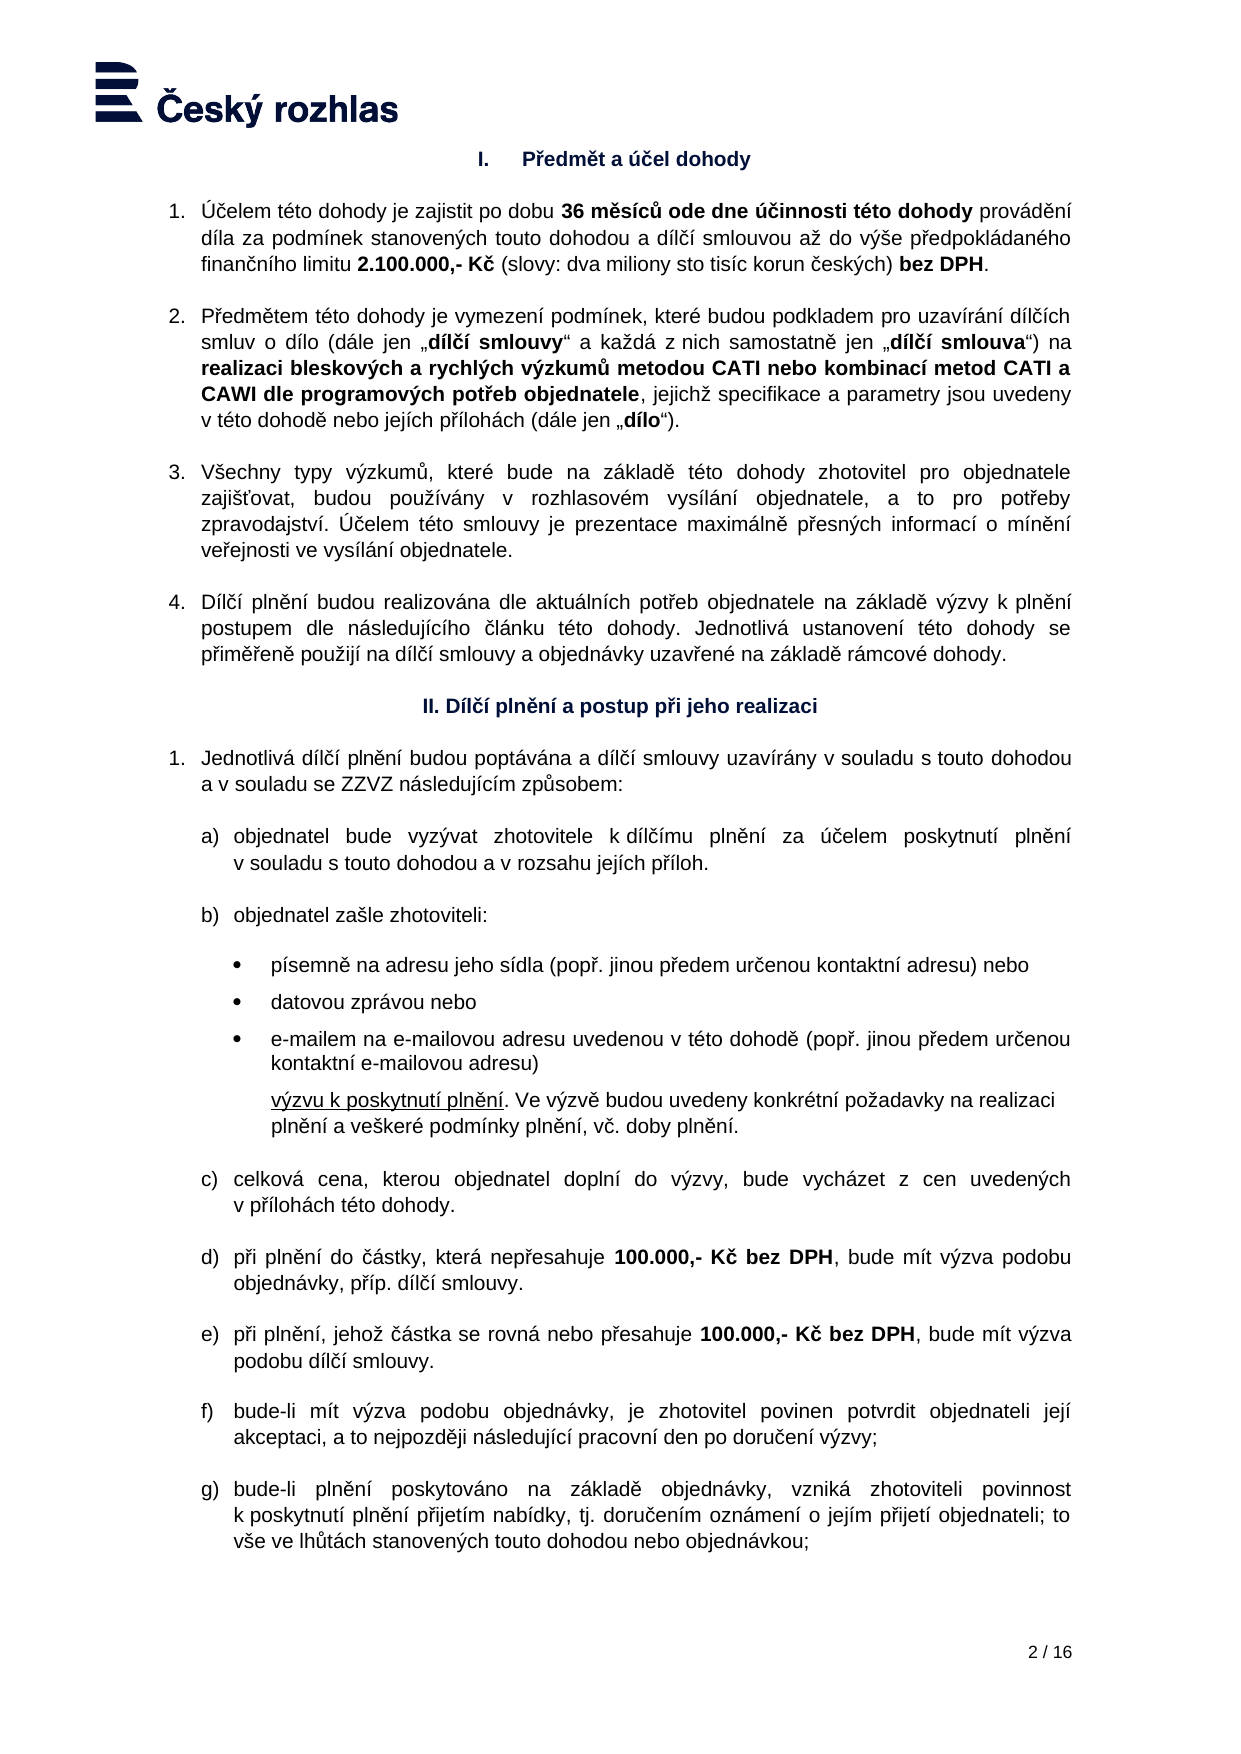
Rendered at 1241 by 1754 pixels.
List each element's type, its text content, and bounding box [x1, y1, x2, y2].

list celková cena, kterou objednatel doplní do výzvy, bude vycházet z cen uvedených v přílohách této dohody. [201, 1165, 1072, 1217]
list Předmětem této dohody je vymezení podmínek, které budou podkladem pro uzavírání dílčích smluv o dílo (dále jen „dílčí smlouvy“ a každá z nich samostatně jen „dílčí smlouva“) na realizaci bleskových a rychlých výzkumů metodou CATI nebo kombinací metod CATI a CAWI dle programových potřeb objednatele, jejichž specifikace a parametry jsou uvedeny v této dohodě nebo jejích přílohách (dále jen „dílo“). [168, 302, 1072, 432]
list bude-li mít výzva podobu objednávky, je zhotovitel povinen potvrdit objednateli její akceptaci, a to nejpozději následující pracovní den po doručení výzvy; [201, 1397, 1072, 1449]
subtitle Předmět a účel dohody [168, 146, 1072, 172]
list výzvu k poskytnutí plnění. Ve výzvě budou uvedeny konkrétní požadavky na realizaci plnění a veškeré podmínky plnění, vč. doby plnění. [271, 1087, 1072, 1139]
list e-mailem na e-mailovou adresu uvedenou v této dohodě (popř. jinou předem určenou kontaktní e-mailovou adresu) [233, 1026, 1072, 1074]
list Dílčí plnění budou realizována dle aktuálních potřeb objednatele na základě výzvy k plnění postupem dle následujícího článku této dohody. Jednotlivá ustanovení této dohody se přiměřeně použijí na dílčí smlouvy a objednávky uzavřené na základě rámcové dohody. [168, 589, 1072, 667]
list datovou zprávou nebo [233, 990, 1072, 1014]
list při plnění do částky, která nepřesahuje 100.000,- Kč bez DPH, bude mít výzva podobu objednávky, příp. dílčí smlouvy. [201, 1243, 1072, 1295]
list objednatel zašle zhotoviteli: [201, 901, 1072, 927]
list Jednotlivá dílčí plnění budou poptávána a dílčí smlouvy uzavírány v souladu s touto dohodou a v souladu se ZZVZ následujícím způsobem: [168, 745, 1072, 797]
list objednatel bude vyzývat zhotovitele k dílčímu plnění za účelem poskytnutí plnění v souladu s touto dohodou a v rozsahu jejích příloh. [201, 823, 1072, 875]
subtitle II. Dílčí plnění a postup při jeho realizaci [168, 693, 1072, 719]
picture [95, 62, 398, 128]
list Účelem této dohody je zajistit po dobu 36 měsíců ode dne účinnosti této dohody provádění díla za podmínek stanovených touto dohodou a dílčí smlouvou až do výše předpokládaného finančního limitu 2.100.000,- Kč (slovy: dva miliony sto tisíc korun českých) bez DPH. [168, 198, 1072, 276]
list při plnění, jehož částka se rovná nebo přesahuje 100.000,- Kč bez DPH, bude mít výzva podobu dílčí smlouvy. [201, 1321, 1072, 1373]
list písemně na adresu jeho sídla (popř. jinou předem určenou kontaktní adresu) nebo [233, 953, 1072, 977]
list Všechny typy výzkumů, které bude na základě této dohody zhotovitel pro objednatele zajišťovat, budou používány v rozhlasovém vysílání objednatele, a to pro potřeby zpravodajství. Účelem této smlouvy je prezentace maximálně přesných informací o mínění veřejnosti ve vysílání objednatele. [168, 458, 1072, 563]
list bude-li plnění poskytováno na základě objednávky, vzniká zhotoviteli povinnost k poskytnutí plnění přijetím nabídky, tj. doručením oznámení o jejím přijetí objednateli; to vše ve lhůtách stanovených touto dohodou nebo objednávkou; [201, 1475, 1072, 1553]
